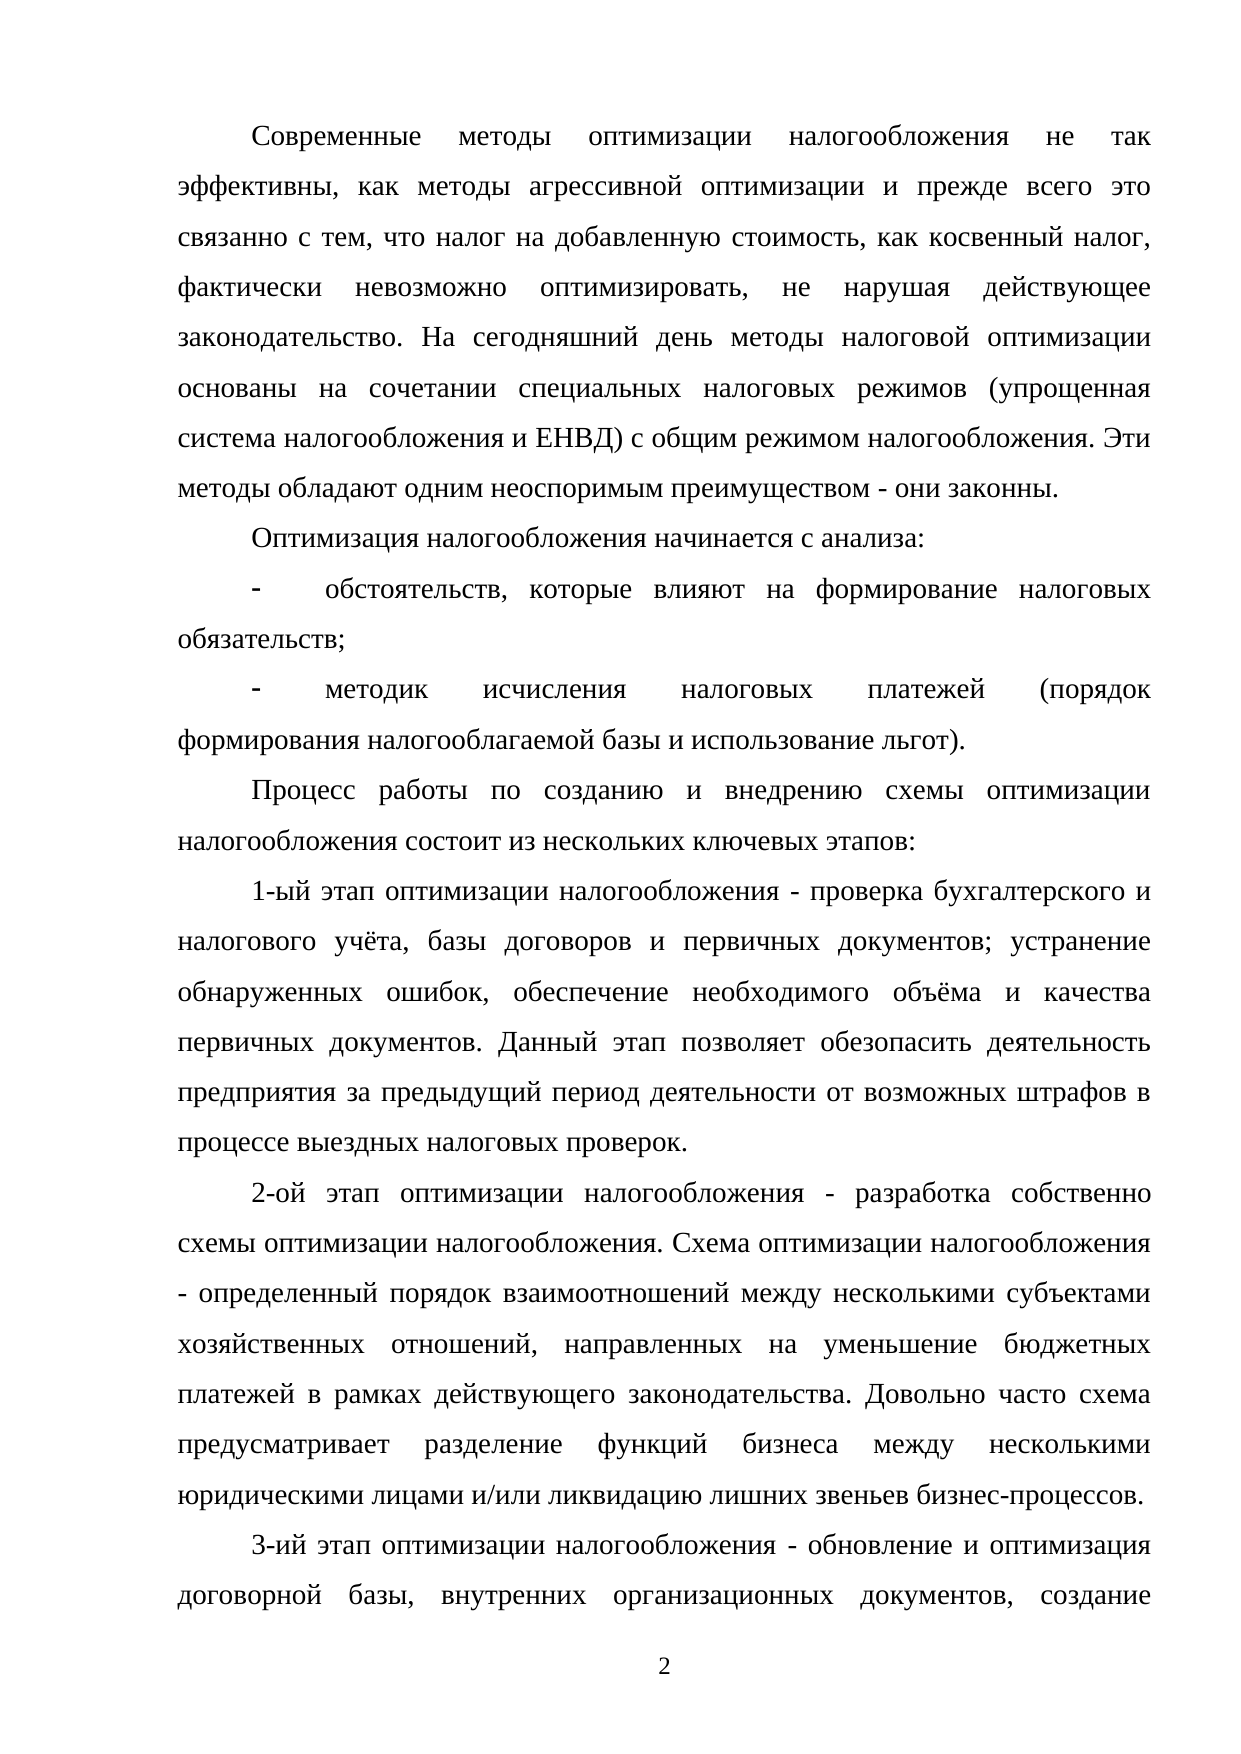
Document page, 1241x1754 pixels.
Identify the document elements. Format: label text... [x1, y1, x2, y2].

list методик исчисления налоговых платежей (порядок формирования налогооблагаемой базы и использование льгот). [177, 672, 1152, 756]
text Современные методы оптимизации налогообложения не так эффективны, как методы агрессивной оптимизации и прежде всего это связанно с тем, что налог на добавленную стоимость, как косвенный налог, фактически невозможно оптимизировать, не нарушая действующее законодательство. На сегодняшний день методы налоговой оптимизации основаны на сочетании специальных налоговых режимов (упрощенная система налогообложения и ЕНВД) с общим режимом налогообложения. Эти методы обладают одним неоспоримым преимуществом - они законны. [177, 118, 1152, 504]
text 2-ой этап оптимизации налогообложения - разработка собственно схемы оптимизации налогообложения. Схема оптимизации налогообложения - определенный порядок взаимоотношений между несколькими субъектами хозяйственных отношений, направленных на уменьшение бюджетных платежей в рамках действующего законодательства. Довольно часто схема предусматривает разделение функций бизнеса между несколькими юридическими лицами и/или ликвидацию лишних звеньев бизнес-процессов. [177, 1175, 1152, 1510]
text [177, 1527, 1152, 1611]
text 1-ый этап оптимизации налогообложения - проверка бухгалтерского и налогового учёта, базы договоров и первичных документов; устранение обнаруженных ошибок, обеспечение необходимого объёма и качества первичных документов. Данный этап позволяет обезопасить деятельность предприятия за предыдущий период деятельности от возможных штрафов в процессе выездных налоговых проверок. [177, 873, 1152, 1158]
text Процесс работы по созданию и внедрению схемы оптимизации налогообложения состоит из нескольких ключевых этапов: [177, 772, 1152, 856]
text Оптимизация налогообложения начинается с анализа: [177, 521, 1152, 554]
list обстоятельств, которые влияют на формирование налоговых обязательств; [177, 571, 1152, 655]
